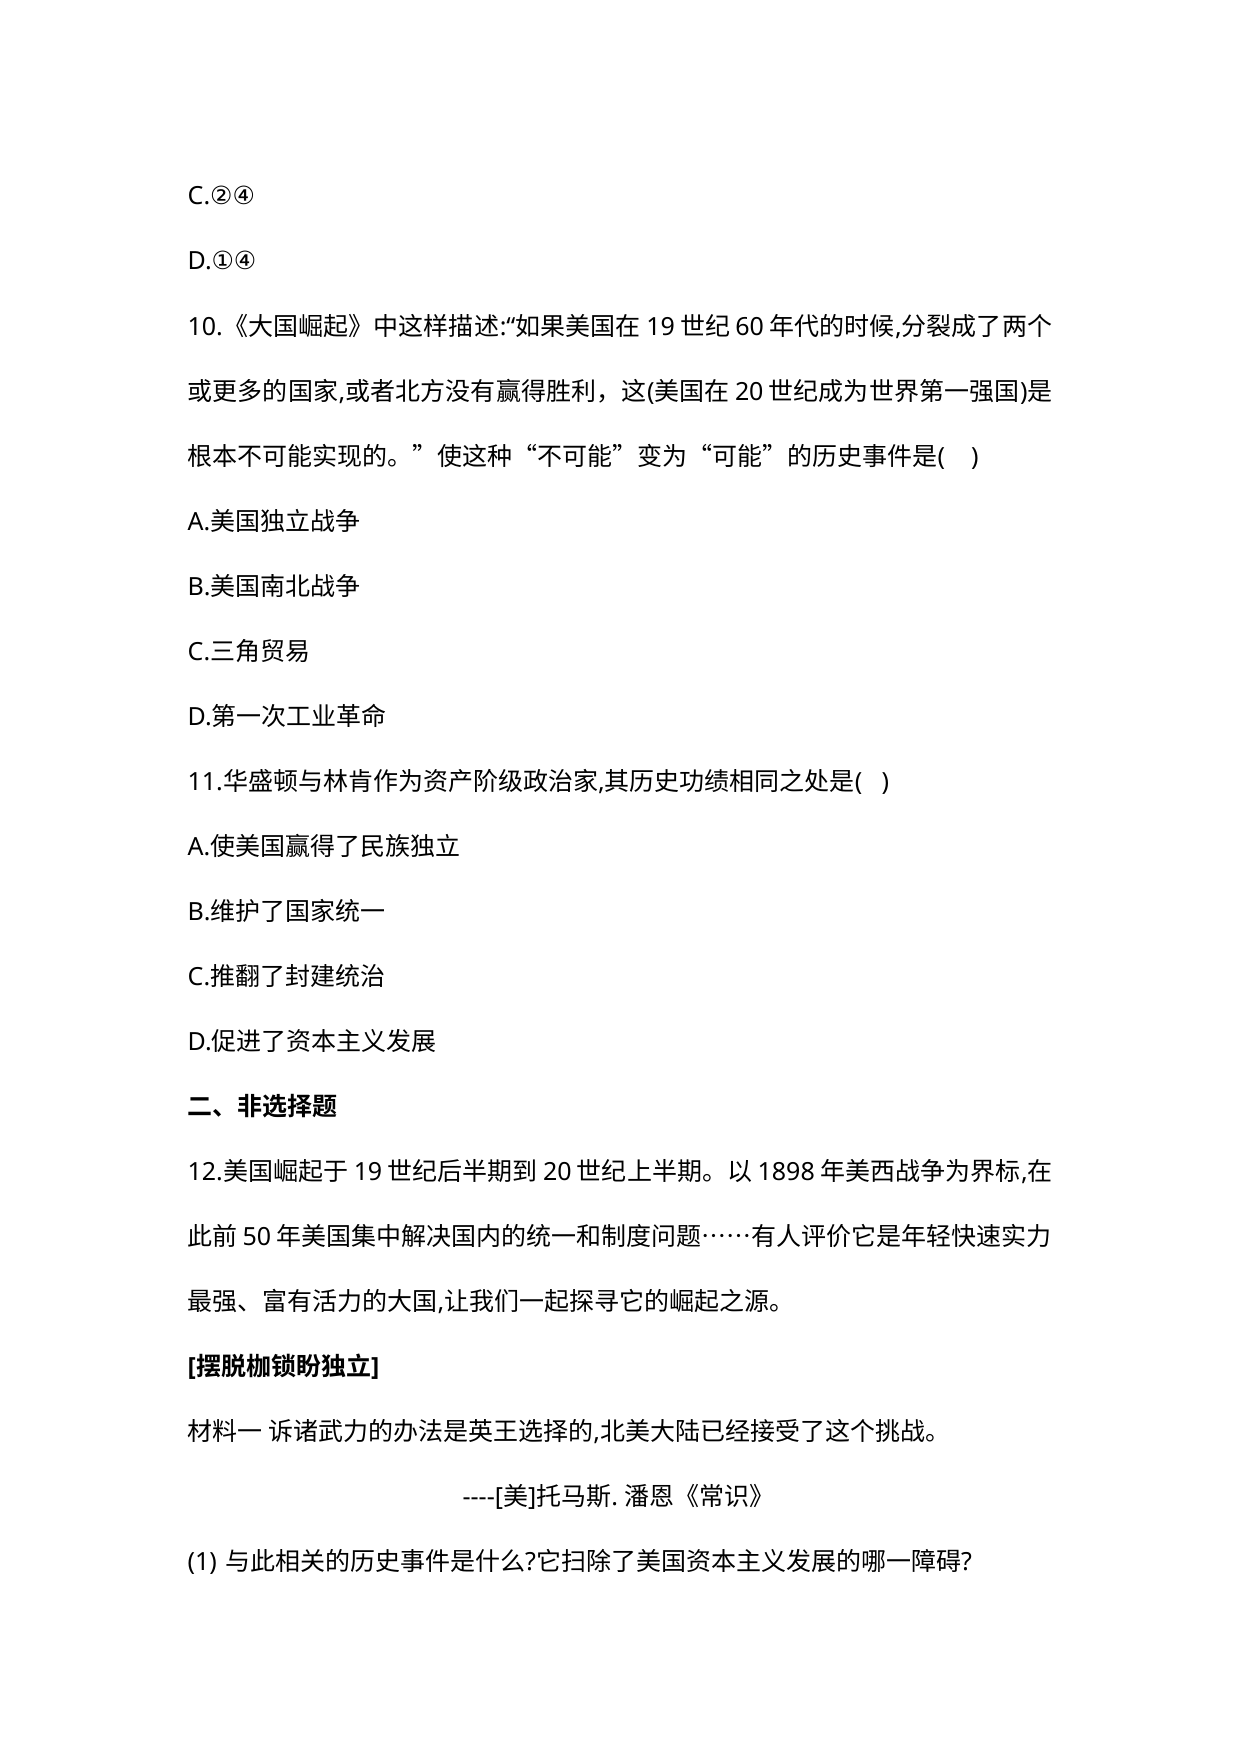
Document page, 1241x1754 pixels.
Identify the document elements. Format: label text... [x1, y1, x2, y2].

text C.②④ [187, 162, 1053, 227]
text B.维护了国家统一 [187, 877, 1053, 942]
text B.美国南北战争 [187, 552, 1053, 617]
text 材料一 诉诸武力的办法是英王选择的,北美大陆已经接受了这个挑战。 [187, 1397, 1053, 1462]
text C.推翻了封建统治 [187, 942, 1053, 1007]
text 11.华盛顿与林肯作为资产阶级政治家,其历史功绩相同之处是( ) [187, 747, 1053, 812]
text 10.《大国崛起》中这样描述:“如果美国在19世纪60年代的时候,分裂成了两个或更多的国家,或者北方没有赢得胜利，这(美国在20世纪成为世界第一强国)是根本不可能实现的。”使这种“不可能”变为“可能”的历史事件是( ) [187, 292, 1053, 487]
text A.美国独立战争 [187, 487, 1053, 552]
text ----[美]托马斯. 潘恩《常识》 [187, 1462, 1053, 1527]
text [摆脱枷锁盼独立] [187, 1332, 1053, 1397]
text D.第一次工业革命 [187, 682, 1053, 747]
list 与此相关的历史事件是什么?它扫除了美国资本主义发展的哪一障碍? [187, 1527, 1053, 1592]
text D.①④ [187, 227, 1053, 292]
text 12.美国崛起于19世纪后半期到20世纪上半期。以1898年美西战争为界标,在此前50年美国集中解决国内的统一和制度问题……有人评价它是年轻快速实力最强、富有活力的大国,让我们一起探寻它的崛起之源。 [187, 1137, 1053, 1332]
text 二、非选择题 [187, 1072, 1053, 1137]
text D.促进了资本主义发展 [187, 1007, 1053, 1072]
text A.使美国赢得了民族独立 [187, 812, 1053, 877]
text C.三角贸易 [187, 617, 1053, 682]
